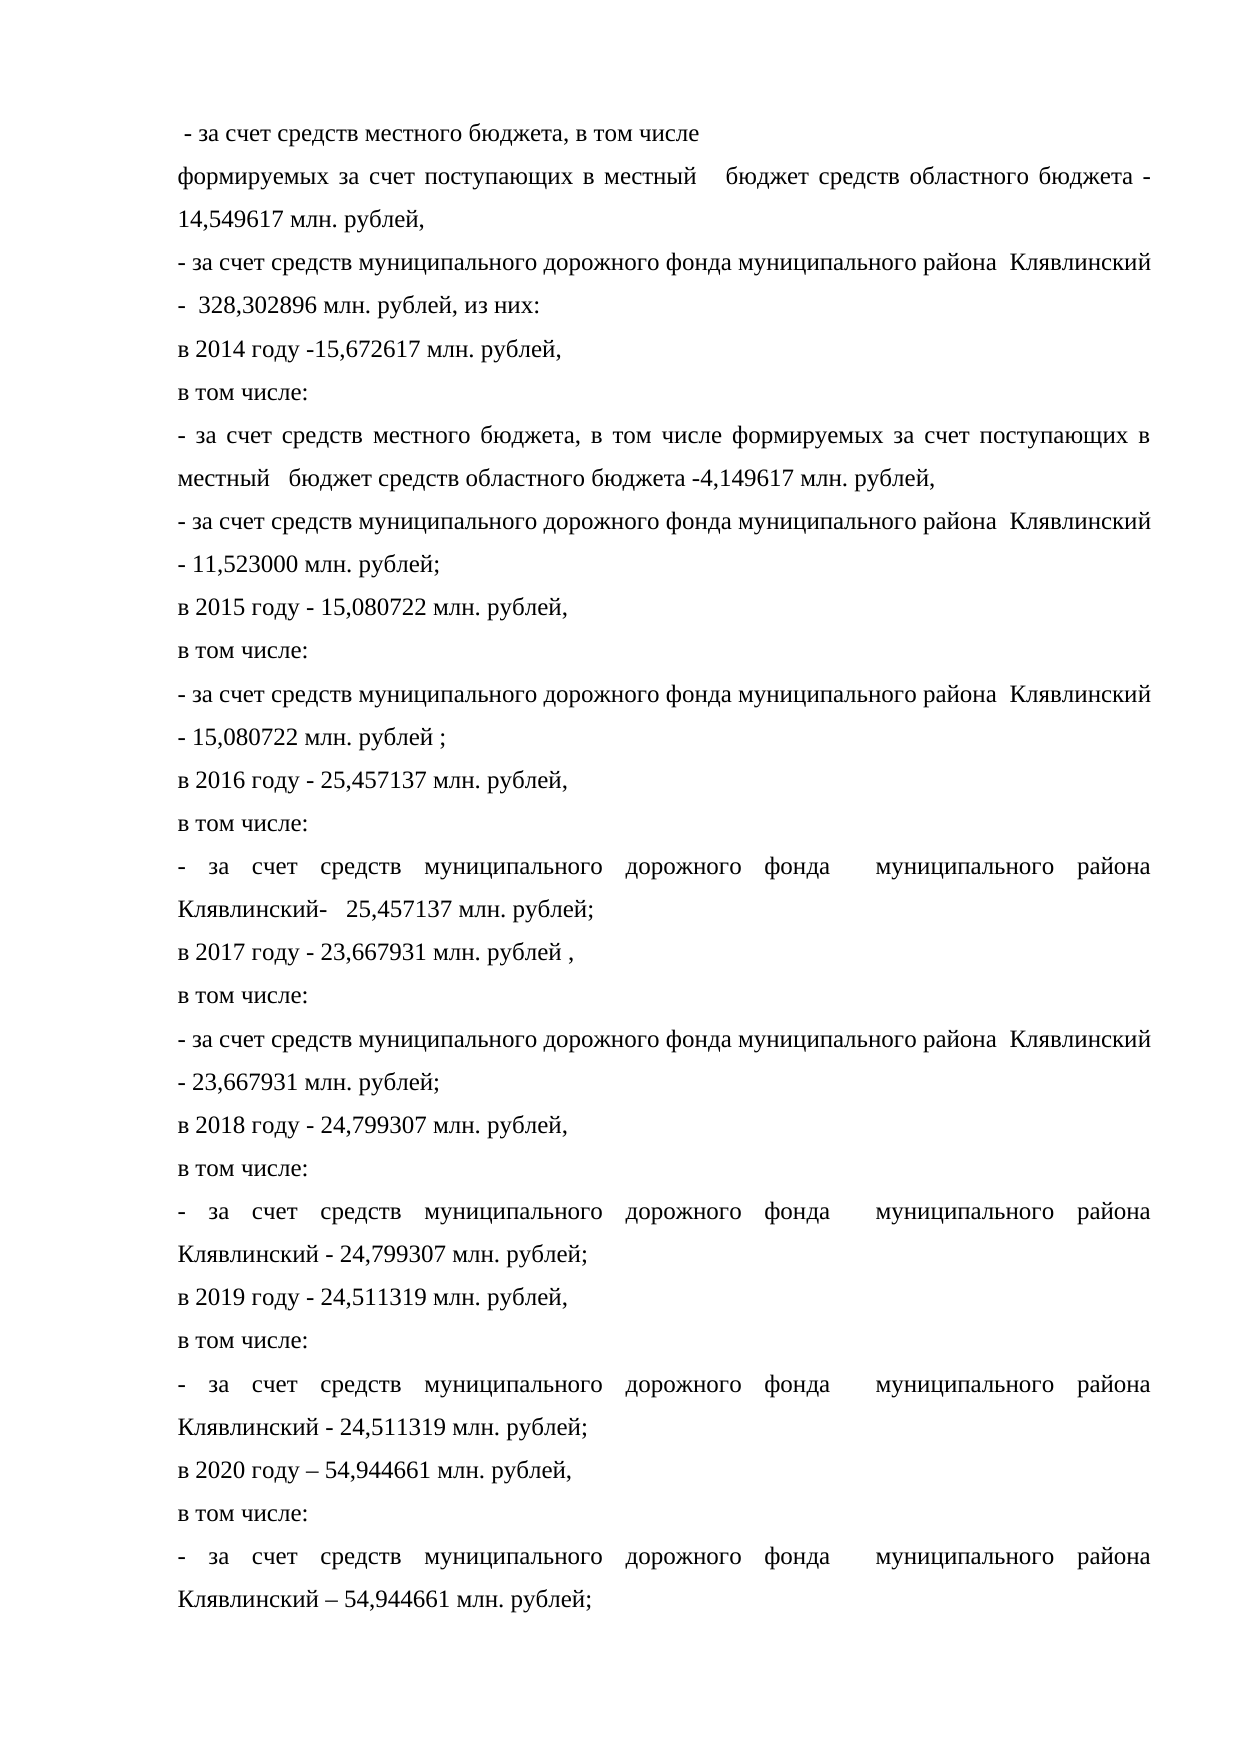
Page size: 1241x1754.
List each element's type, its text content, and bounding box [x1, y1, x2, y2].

text - за счет средств муниципального дорожного фонда муниципального района Клявлинский - 24,799307 млн. рублей; [177, 1196, 1152, 1268]
text формируемых за счет поступающих в местный бюджет средств областного бюджета - 14,549617 млн. рублей, [177, 161, 1152, 233]
text в 2018 году - 24,799307 млн. рублей, [177, 1110, 1152, 1139]
text в том числе: [177, 981, 1152, 1009]
text - за счет средств муниципального дорожного фонда муниципального района Клявлинский - 23,667931 млн. рублей; [177, 1024, 1152, 1096]
text в 2017 году - 23,667931 млн. рублей , [177, 937, 1152, 966]
text - за счет средств муниципального дорожного фонда муниципального района Клявлинский - 328,302896 млн. рублей, из них: [177, 247, 1152, 319]
text в том числе: [177, 808, 1152, 837]
text - за счет средств местного бюджета, в том числе [177, 118, 1152, 147]
text в том числе: [177, 636, 1152, 664]
text - за счет средств муниципального дорожного фонда муниципального района Клявлинский- 25,457137 млн. рублей; [177, 851, 1152, 923]
text - за счет средств муниципального дорожного фонда муниципального района Клявлинский - 11,523000 млн. рублей; [177, 506, 1152, 578]
text в 2019 году - 24,511319 млн. рублей, [177, 1282, 1152, 1311]
text - за счет средств муниципального дорожного фонда муниципального района Клявлинский - 24,511319 млн. рублей; [177, 1369, 1152, 1441]
text в том числе: [177, 377, 1152, 406]
text в том числе: [177, 1326, 1152, 1354]
text в 2015 году - 15,080722 млн. рублей, [177, 592, 1152, 621]
text - за счет средств муниципального дорожного фонда муниципального района Клявлинский - 15,080722 млн. рублей ; [177, 679, 1152, 751]
text - за счет средств местного бюджета, в том числе формируемых за счет поступающих в местный бюджет средств областного бюджета -4,149617 млн. рублей, [177, 420, 1152, 492]
text - за счет средств муниципального дорожного фонда муниципального района Клявлинский – 54,944661 млн. рублей; [177, 1541, 1152, 1613]
text в том числе: [177, 1498, 1152, 1527]
text в том числе: [177, 1153, 1152, 1182]
text в 2020 году – 54,944661 млн. рублей, [177, 1455, 1152, 1484]
text в 2014 году -15,672617 млн. рублей, [177, 334, 1152, 362]
text в 2016 году - 25,457137 млн. рублей, [177, 765, 1152, 794]
